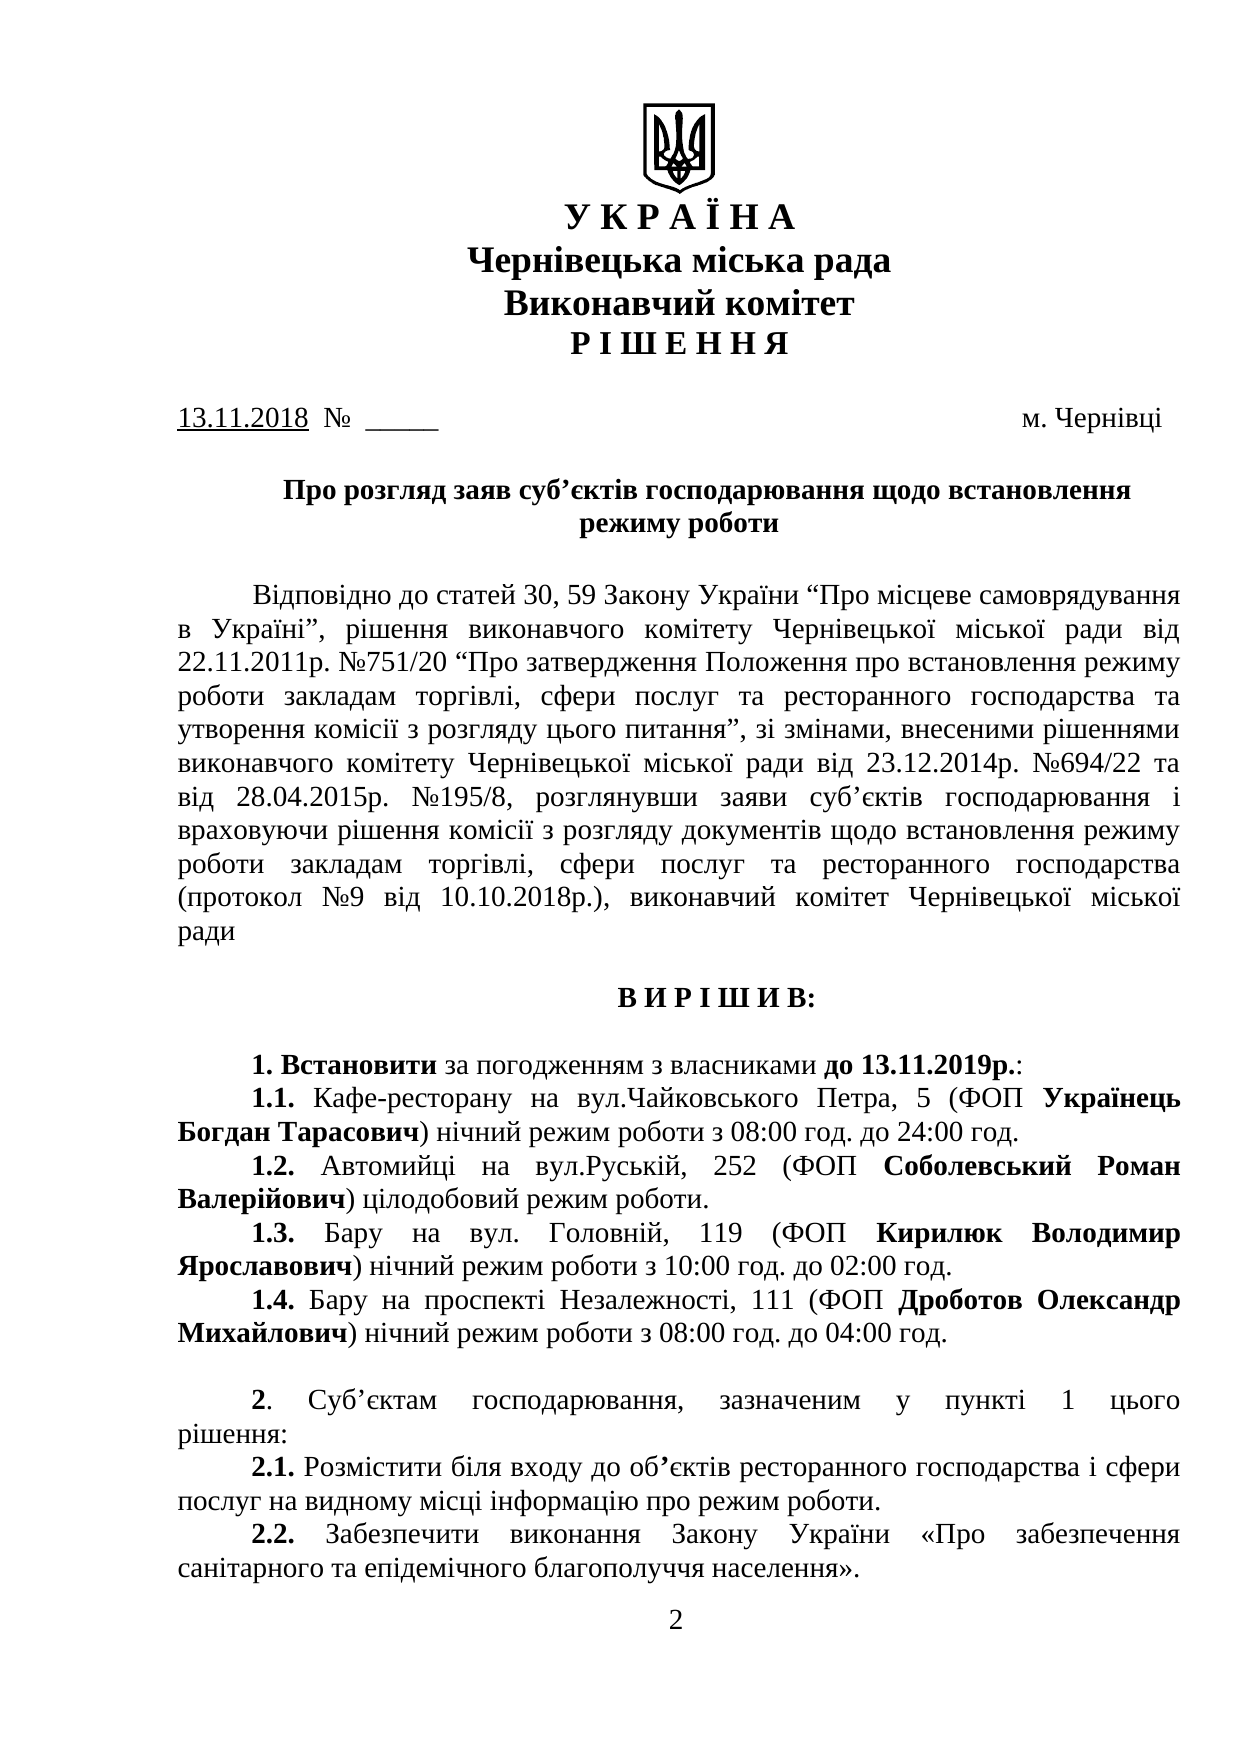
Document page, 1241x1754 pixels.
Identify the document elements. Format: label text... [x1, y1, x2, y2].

text Про розгляд заяв суб’єктів господарювання щодо встановлення режиму роботи [177, 472, 1181, 539]
text 1.1. Кафе-ресторану на вул.Чайковського Петра, 5 (ФОП Українець Богдан Тарасович) нічний режим роботи з 08:00 год. до 24:00 год. [177, 1081, 1181, 1148]
text 1.3. Бару на вул. Головній, 119 (ФОП Кирилюк Володимир Ярославович) нічний режим роботи з 10:00 год. до 02:00 год. [177, 1215, 1181, 1282]
title У К Р А Ї Н А [177, 194, 1181, 237]
text 2.2. Забезпечити виконання Закону України «Про забезпечення санітарного та епідемічного благополуччя населення». [177, 1517, 1181, 1584]
text 2.1. Розмістити біля входу до об’єктів ресторанного господарства і сфери послуг на видному місці інформацію про режим роботи. [177, 1449, 1181, 1517]
title Виконавчий комітет [177, 280, 1181, 323]
text 1.2. Автомийці на вул.Руській, 252 (ФОП Соболевський Роман Валерійович) цілодобовий режим роботи. [177, 1148, 1181, 1215]
text 13.11.2018 № _____ м. Чернівці [177, 400, 1181, 434]
text 1.4. Бару на проспекті Незалежності, 111 (ФОП Дроботов Олександр Михайлович) нічний режим роботи з 08:00 год. до 04:00 год. [177, 1282, 1181, 1349]
list Встановити за погодженням з власниками до 13.11.2019р.: [177, 1047, 1181, 1081]
text Відповідно до статей 30, 59 Закону України “Про місцеве самоврядування в Україні”, рішення виконавчого комітету Чернівецької міської ради від 22.11.2011р. №751/20 “Про затвердження Положення про встановлення режиму роботи закладам торгівлі, сфери послуг та ресторанного господарства та утворення комісії з розгляду цього питання”, зі змінами, внесеними рішеннями виконавчого комітету Чернівецької міської ради від 23.12.2014р. №694/22 та від 28.04.2015р. №195/8, розглянувши заяви суб’єктів господарювання і враховуючи рішення комісії з розгляду документів щодо встановлення режиму роботи закладам торгівлі, сфери послуг та ресторанного господарства (протокол №9 від 10.10.2018р.), виконавчий комітет Чернівецької міської ради [177, 577, 1181, 946]
text 2. Суб’єктам господарювання, зазначеним у пункті 1 цього рішення: [177, 1382, 1181, 1449]
subtitle Р І Ш Е Н Н Я [177, 323, 1181, 362]
text В И Р І Ш И В: [177, 980, 1181, 1013]
title Чернівецька міська рада [177, 237, 1181, 280]
text 2 [177, 1603, 1175, 1636]
